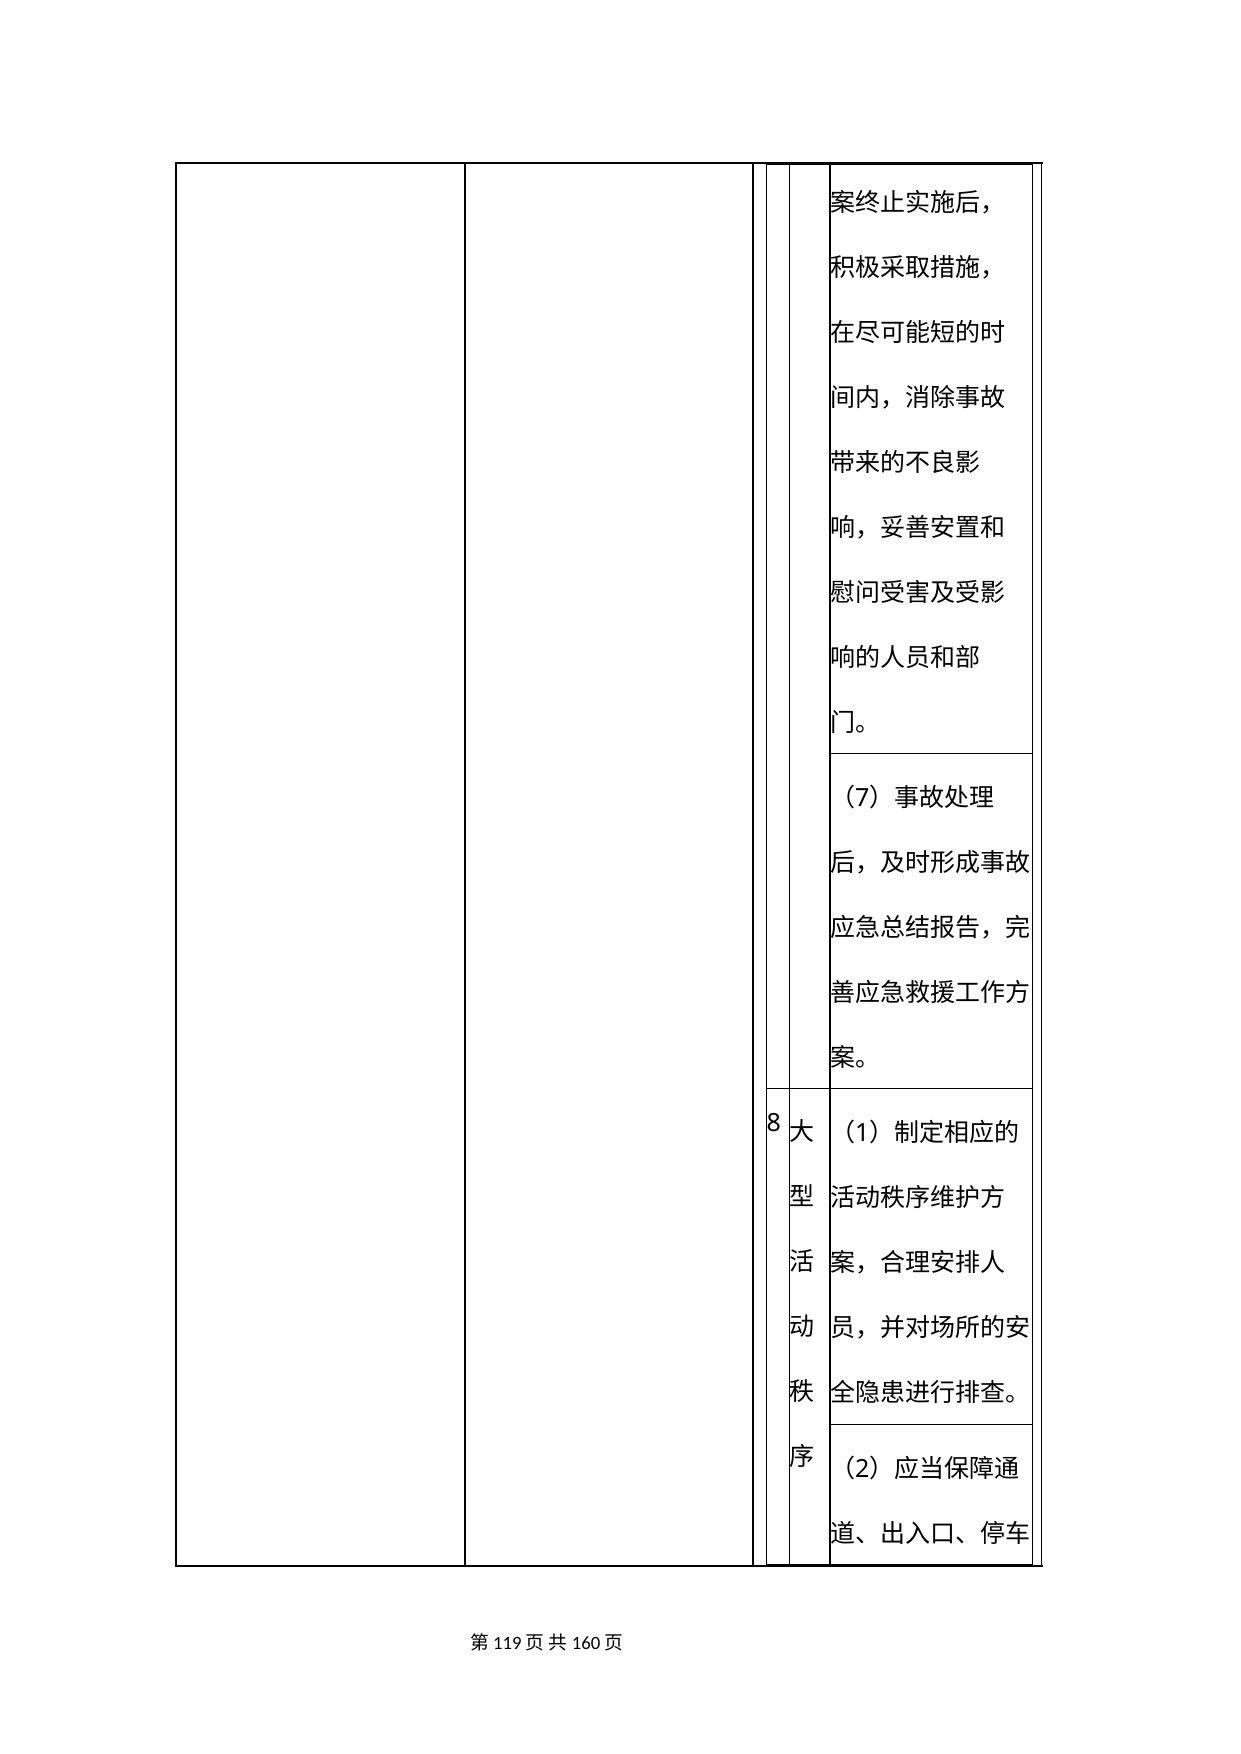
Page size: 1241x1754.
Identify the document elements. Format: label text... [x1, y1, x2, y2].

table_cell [831, 165, 1032, 753]
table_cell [790, 165, 829, 1088]
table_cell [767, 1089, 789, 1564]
table_cell [466, 164, 752, 1565]
table_cell 2 [177, 164, 464, 1565]
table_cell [754, 164, 766, 1565]
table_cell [767, 165, 789, 1088]
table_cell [1033, 164, 1041, 1565]
